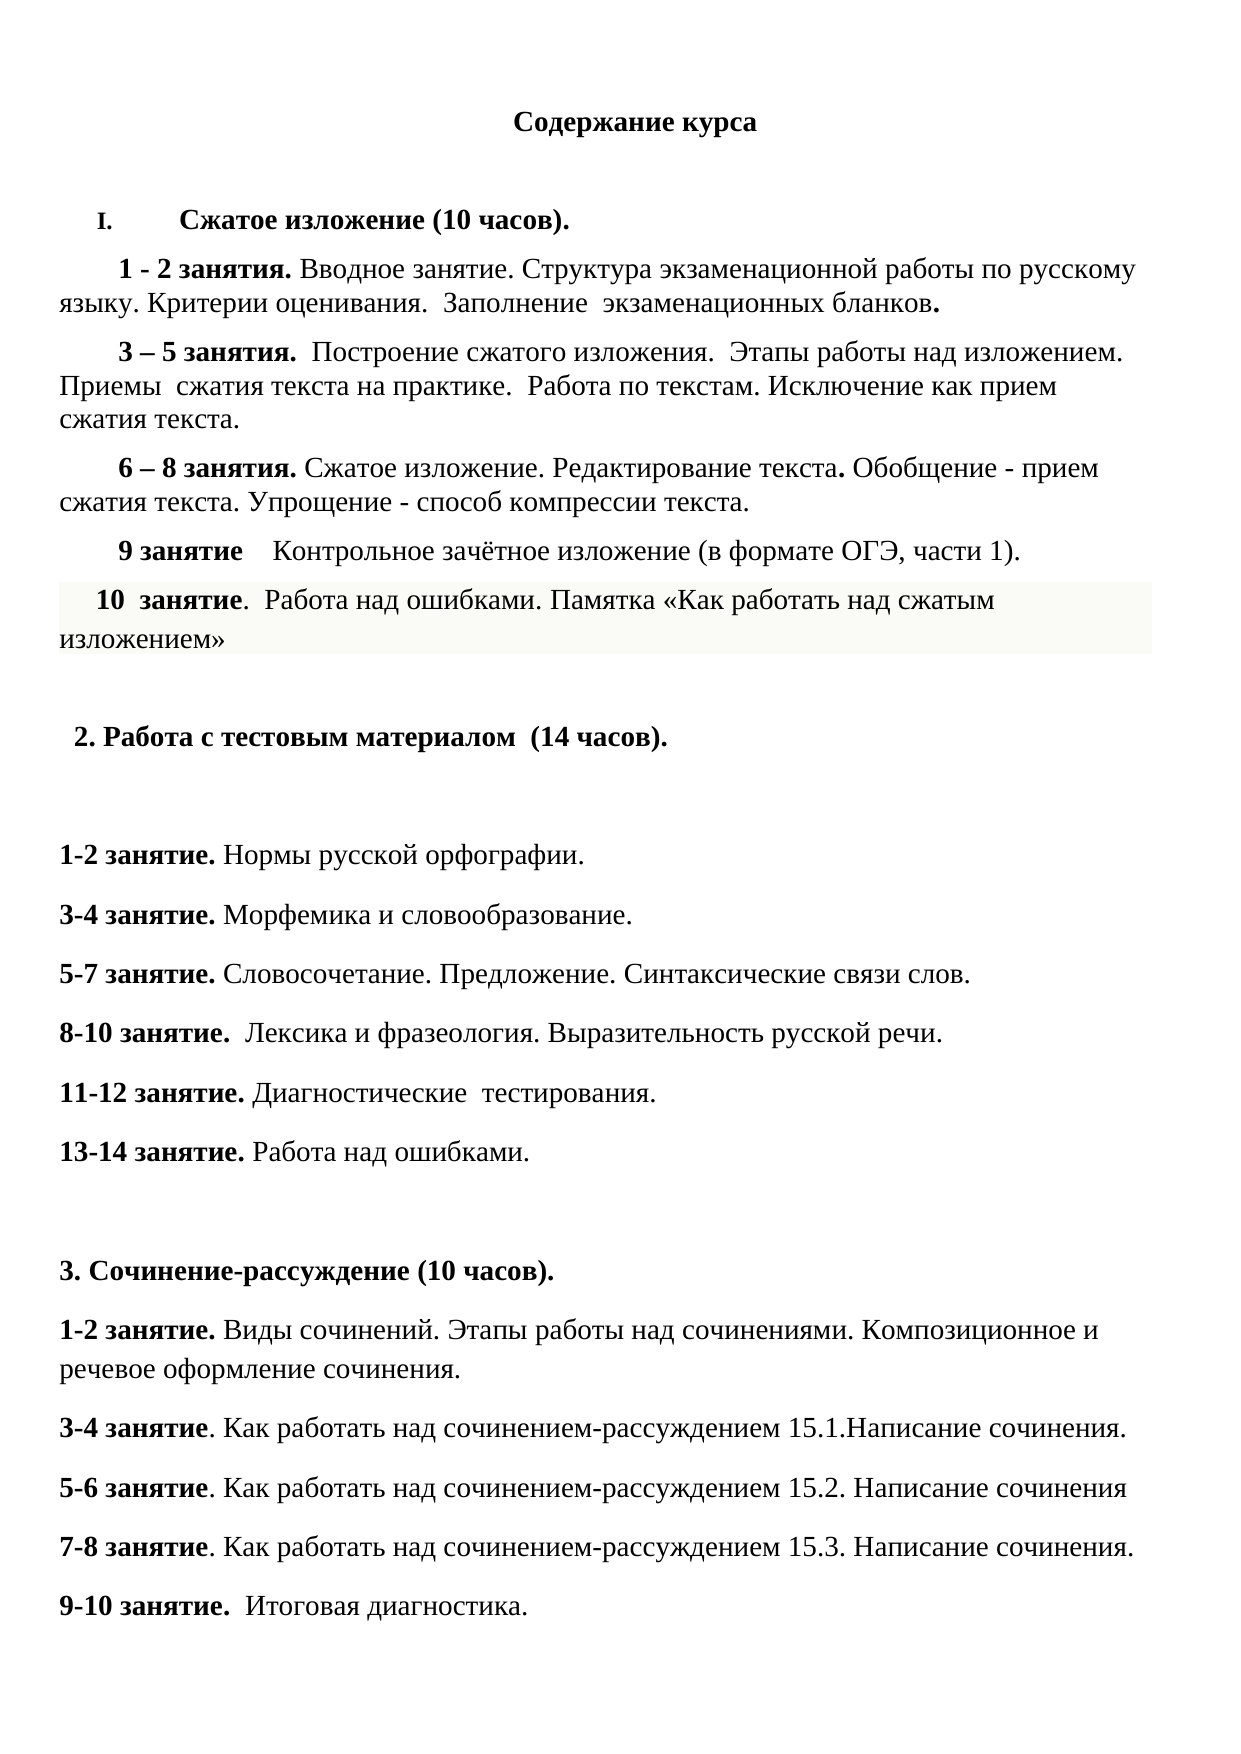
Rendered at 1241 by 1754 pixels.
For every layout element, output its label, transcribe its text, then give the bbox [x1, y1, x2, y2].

text 1 - 2 занятия. Вводное занятие. Структура экзаменационной работы по русскому языку. Критерии оценивания. Заполнение экзаменационных бланков. [59, 251, 1152, 318]
text 3. Сочинение-рассуждение (10 часов). [59, 1253, 1152, 1287]
subtitle 10 занятие. Работа над ошибками. Памятка «Как работать над сжатым изложением» [59, 582, 1152, 654]
text 2. Работа с тестовым материалом (14 часов). [59, 719, 1152, 752]
text 3-4 занятие. Как работать над сочинением-рассуждением 15.1.Написание сочинения. [59, 1410, 1152, 1444]
text 7-8 занятие. Как работать над сочинением-рассуждением 15.3. Написание сочинения. [59, 1529, 1152, 1563]
text 11-12 занятие. Диагностические тестирования. [59, 1075, 1152, 1108]
text 5-6 занятие. Как работать над сочинением-рассуждением 15.2. Написание сочинения [59, 1470, 1152, 1503]
list Сжатое изложение (10 часов). [97, 202, 1152, 236]
text 8-10 занятие. Лексика и фразеология. Выразительность русской речи. [59, 1016, 1152, 1049]
text 3 – 5 занятия. Построение сжатого изложения. Этапы работы над изложением. Приемы сжатия текста на практике. Работа по текстам. Исключение как прием сжатия текста. [59, 334, 1152, 435]
text 1-2 занятие. Виды сочинений. Этапы работы над сочинениями. Композиционное и речевое оформление сочинения. [59, 1312, 1152, 1384]
text 5-7 занятие. Словосочетание. Предложение. Синтаксические связи слов. [59, 956, 1152, 990]
text 1-2 занятие. Нормы русской орфографии. [59, 837, 1152, 871]
text 6 – 8 занятия. Сжатое изложение. Редактирование текста. Обобщение - прием сжатия текста. Упрощение - способ компрессии текста. [59, 450, 1152, 517]
text 9-10 занятие. Итоговая диагностика. [59, 1588, 1152, 1622]
text Содержание курса [59, 104, 1152, 137]
text 13-14 занятие. Работа над ошибками. [59, 1134, 1152, 1168]
text 9 занятие Контрольное зачётное изложение (в формате ОГЭ, части 1). [59, 533, 1152, 567]
text 3-4 занятие. Морфемика и словообразование. [59, 897, 1152, 930]
